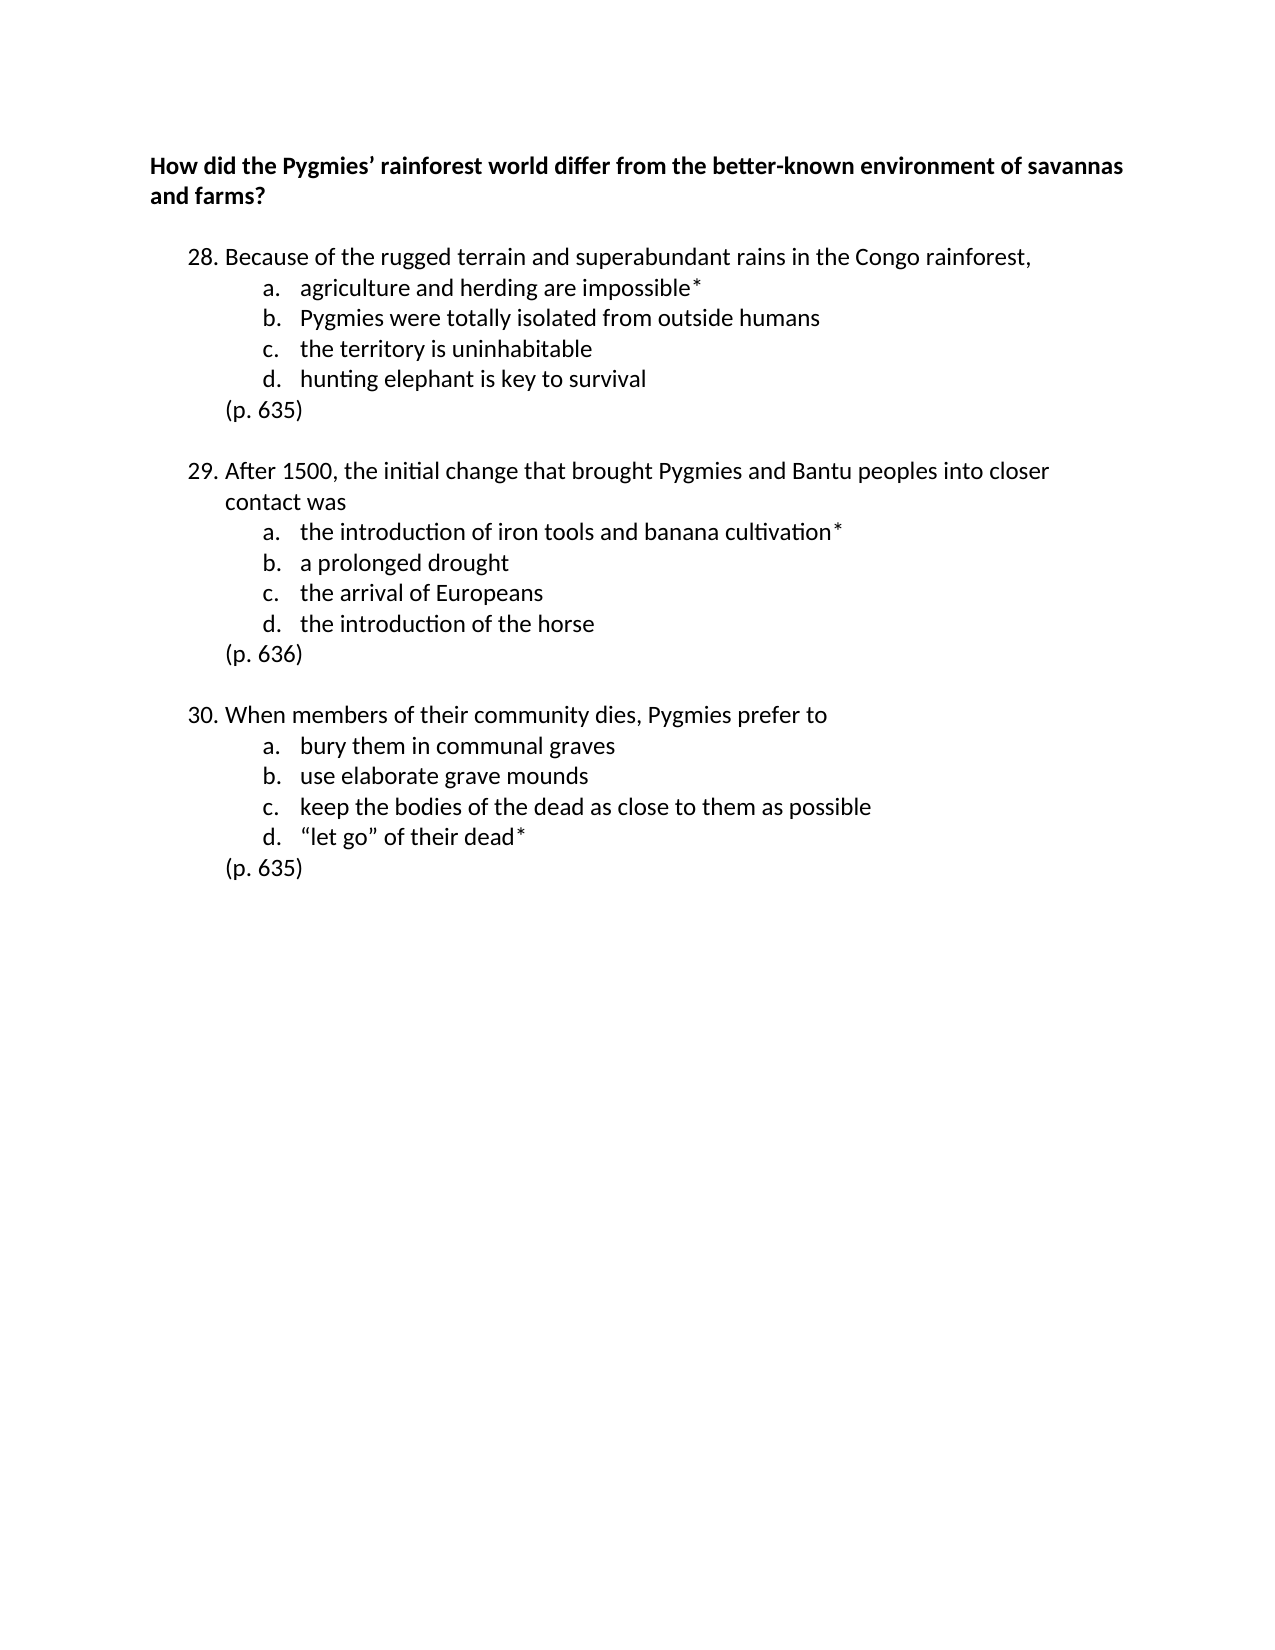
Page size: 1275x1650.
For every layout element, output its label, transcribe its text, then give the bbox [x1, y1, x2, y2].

list Because of the rugged terrain and superabundant rains in the Congo rainforest, [187, 242, 1125, 272]
text (p. 635) [225, 852, 1125, 882]
text How did the Pygmies’ rainforest world differ from the better-known environment of savannas and farms? [150, 150, 1125, 211]
list hunting elephant is key to survival [262, 364, 1125, 394]
list a prolonged drought [262, 547, 1125, 577]
list keep the bodies of the dead as close to them as possible [262, 791, 1125, 821]
list the introduction of iron tools and banana cultivation* [262, 516, 1125, 547]
list agriculture and herding are impossible* [262, 272, 1125, 303]
list When members of their community dies, Pygmies prefer to [187, 699, 1125, 730]
list Pygmies were totally isolated from outside humans [262, 303, 1125, 333]
text (p. 636) [225, 638, 1125, 669]
list the introduction of the horse [262, 608, 1125, 638]
list bury them in communal graves [262, 730, 1125, 760]
list After 1500, the initial change that brought Pygmies and Bantu peoples into closer contact was [187, 455, 1125, 516]
list use elaborate grave mounds [262, 760, 1125, 791]
list the arrival of Europeans [262, 577, 1125, 608]
list the territory is uninhabitable [262, 333, 1125, 364]
text (p. 635) [225, 394, 1125, 425]
list “let go” of their dead* [262, 821, 1125, 852]
